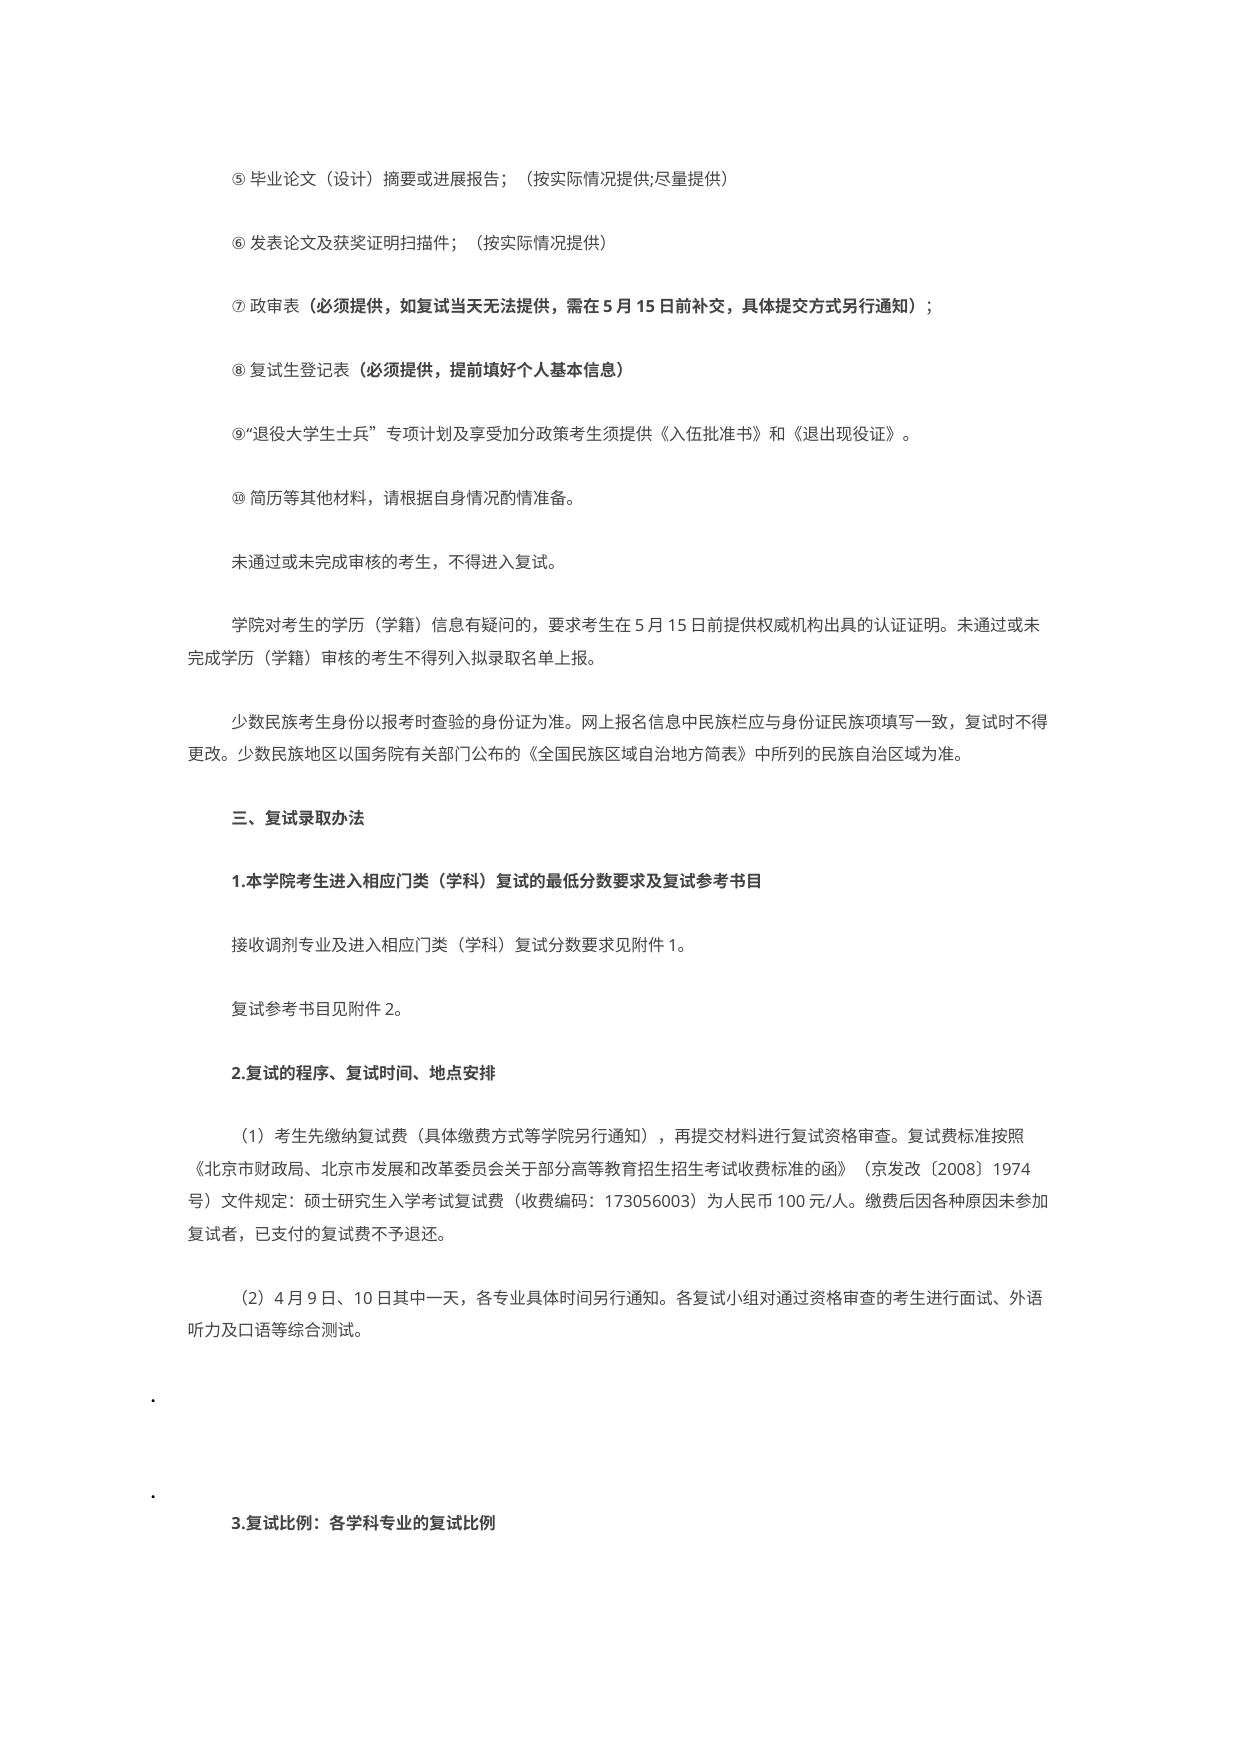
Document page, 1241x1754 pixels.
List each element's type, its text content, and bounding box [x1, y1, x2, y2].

text ⑩简历等其他材料，请根据自身情况酌情准备。 [187, 481, 1053, 513]
text 未通过或未完成审核的考生，不得进入复试。 [187, 544, 1053, 577]
text 学院对考生的学历（学籍）信息有疑问的，要求考生在5月15日前提供权威机构出具的认证证明。未通过或未完成学历（学籍）审核的考生不得列入拟录取名单上报。 [187, 608, 1053, 673]
text 复试参考书目见附件2。 [187, 992, 1053, 1024]
text ⑤毕业论文（设计）摘要或进展报告；（按实际情况提供;尽量提供） [187, 162, 1053, 194]
text 少数民族考生身份以报考时查验的身份证为准。网上报名信息中民族栏应与身份证民族项填写一致，复试时不得更改。少数民族地区以国务院有关部门公布的《全国民族区域自治地方简表》中所列的民族自治区域为准。 [187, 704, 1053, 769]
text ⑨“退役大学生士兵”专项计划及享受加分政策考生须提供《入伍批准书》和《退出现役证》。 [187, 417, 1053, 449]
text ⑧复试生登记表（必须提供，提前填好个人基本信息） [187, 353, 1053, 386]
text （1）考生先缴纳复试费（具体缴费方式等学院另行通知），再提交材料进行复试资格审查。复试费标准按照《北京市财政局、北京市发展和改革委员会关于部分高等教育招生招生考试收费标准的函》（京发改〔2008〕1974号）文件规定：硕士研究生入学考试复试费（收费编码：173056003）为人民币100元/人。缴费后因各种原因未参加复试者，已支付的复试费不予退还。 [187, 1119, 1053, 1249]
text 三、复试录取办法 [187, 801, 1053, 833]
text 3.复试比例：各学科专业的复试比例 [187, 1506, 1053, 1538]
text 接收调剂专业及进入相应门类（学科）复试分数要求见附件1。 [187, 928, 1053, 961]
text ⑥发表论文及获奖证明扫描件；（按实际情况提供） [187, 226, 1053, 258]
text ⑦政审表（必须提供，如复试当天无法提供，需在5月15日前补交，具体提交方式另行通知）； [187, 289, 1053, 322]
text 2.复试的程序、复试时间、地点安排 [187, 1056, 1053, 1088]
text （2）4月9日、10日其中一天，各专业具体时间另行通知。各复试小组对通过资格审查的考生进行面试、外语听力及口语等综合测试。 [187, 1281, 1053, 1346]
text 1.本学院考生进入相应门类（学科）复试的最低分数要求及复试参考书目 [187, 864, 1053, 897]
